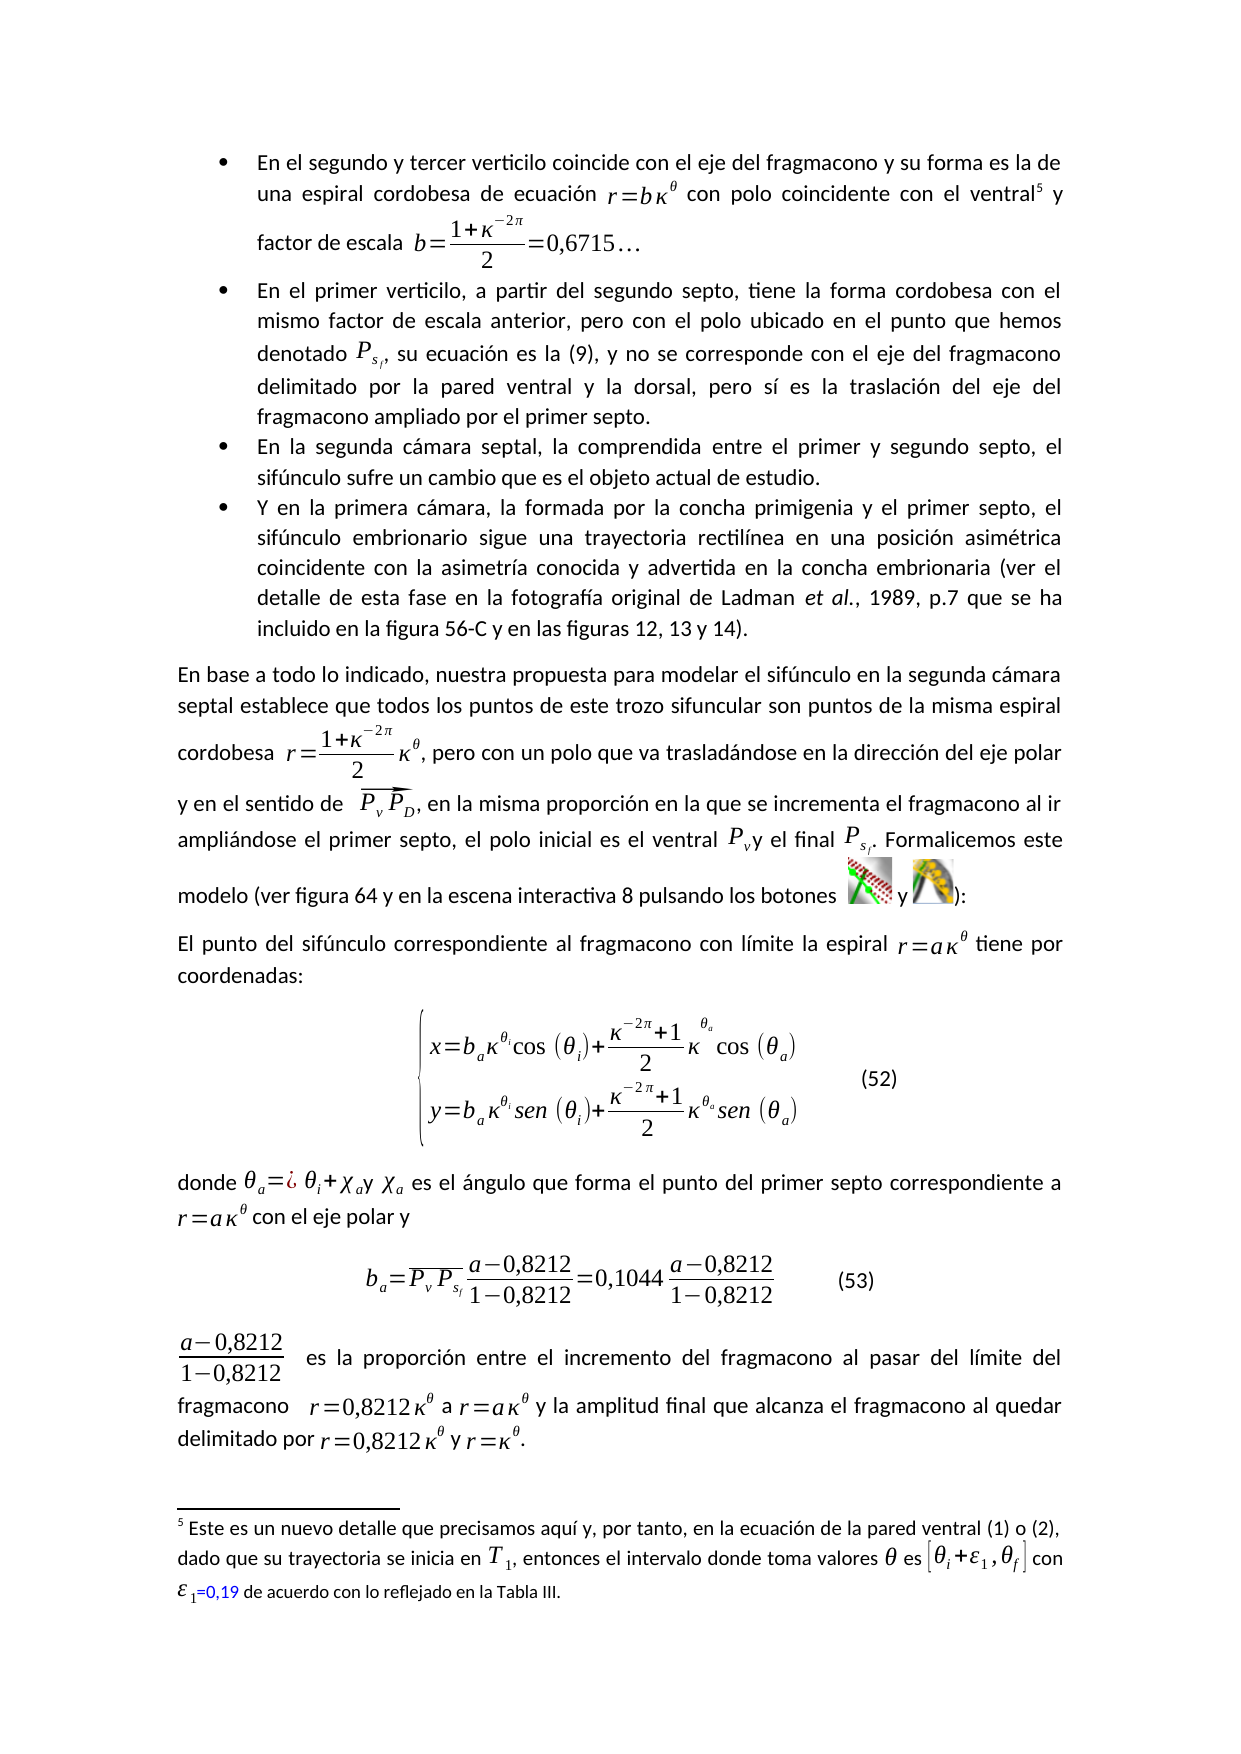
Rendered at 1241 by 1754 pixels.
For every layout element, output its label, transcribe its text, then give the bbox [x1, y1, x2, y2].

text En base a todo lo indicado, nuestra propuesta para modelar el sifúnculo en la segunda cámara septal establece que todos los puntos de este trozo sifuncular son puntos de la misma espiral cordobesa , pero con un polo que va trasladándose en la dirección del eje polar y en el sentido de , en la misma proporción en la que se incrementa el fragmacono al ir ampliándose el primer septo, el polo inicial es el ventral y el final . Formalicemos este modelo (ver figura 64 y en la escena interactiva 8 pulsando los botones y ): [177, 661, 1063, 909]
text (53) [177, 1250, 1063, 1309]
list Y en la primera cámara, la formada por la concha primigenia y el primer septo, el sifúnculo embrionario sigue una trayectoria rectilínea en una posición asimétrica coincidente con la asimetría conocida y advertida en la concha embrionaria (ver el detalle de esta fase en la fotografía original de Ladman et al., 1989, p.7 que se ha incluido en la figura 56-C y en las figuras 12, 13 y 14). [219, 493, 1063, 642]
text donde y es el ángulo que forma el punto del primer septo correspondiente a con el eje polar y [177, 1167, 1063, 1231]
text El punto del sifúnculo correspondiente al fragmacono con límite la espiral tiene por coordenadas: [177, 928, 1063, 989]
list En el primer verticilo, a partir del segundo septo, tiene la forma cordobesa con el mismo factor de escala anterior, pero con el polo ubicado en el punto que hemos denotado , su ecuación es la (9), y no se corresponde con el eje del fragmacono delimitado por la pared ventral y la dorsal, pero sí es la traslación del eje del fragmacono ampliado por el primer septo. [219, 276, 1063, 430]
text es la proporción entre el incremento del fragmacono al pasar del límite del fragmacono a y la amplitud final que alcanza el fragmacono al quedar delimitado por y . [177, 1328, 1063, 1454]
list (52) [252, 1008, 1063, 1148]
list En el segundo y tercer verticilo coincide con el eje del fragmacono y su forma es la de una espiral cordobesa de ecuación con polo coincidente con el ventral y factor de escala [219, 148, 1063, 274]
picture [912, 859, 954, 904]
picture [848, 857, 893, 904]
list En la segunda cámara septal, la comprendida entre el primer y segundo septo, el sifúnculo sufre un cambio que es el objeto actual de estudio. [219, 432, 1063, 491]
